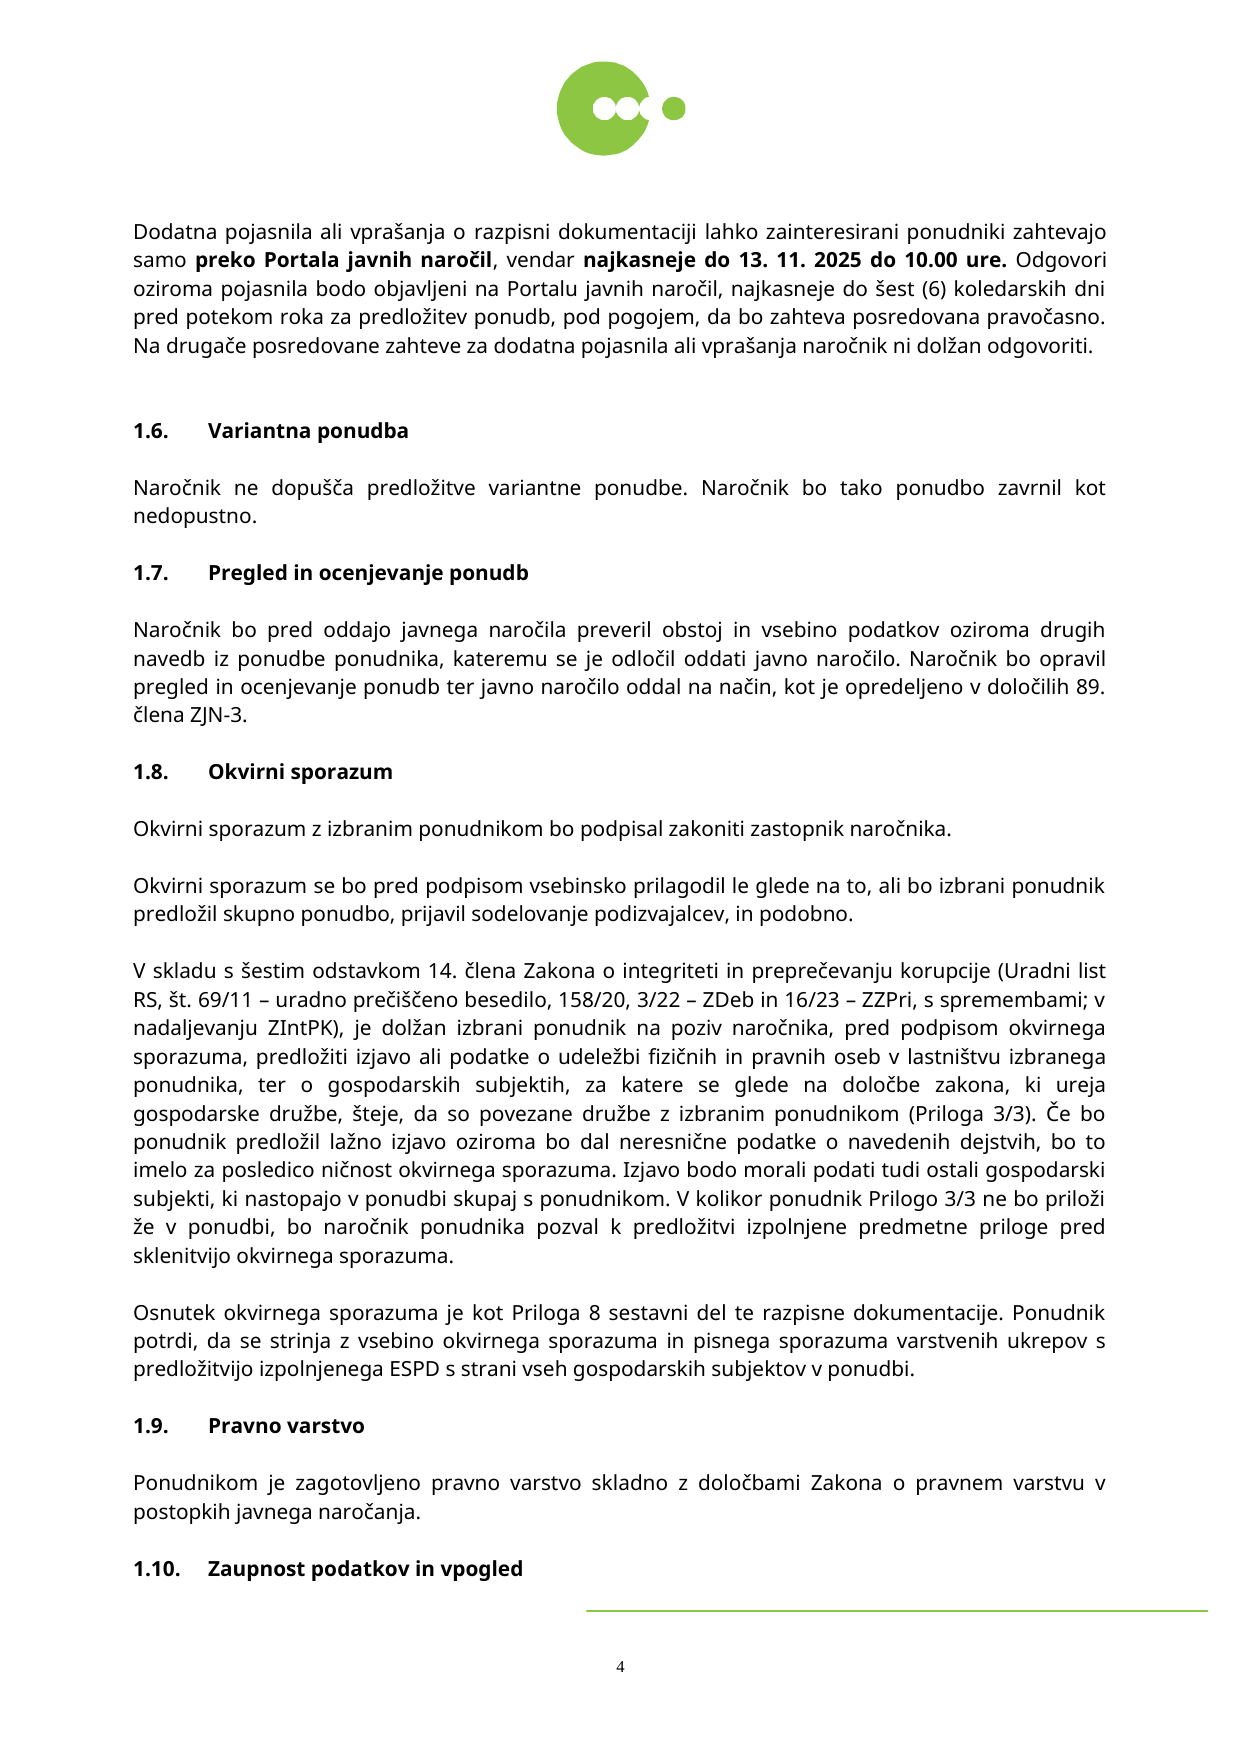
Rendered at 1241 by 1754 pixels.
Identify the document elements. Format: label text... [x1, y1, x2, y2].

list Pravno varstvo [133, 1411, 1107, 1440]
text Naročnik ne dopušča predložitve variantne ponudbe. Naročnik bo tako ponudbo zavrnil kot nedopustno. [133, 473, 1107, 530]
text Ponudnikom je zagotovljeno pravno varstvo skladno z določbami Zakona o pravnem varstvu v postopkih javnega naročanja. [133, 1468, 1107, 1525]
list Pregled in ocenjevanje ponudb [133, 558, 1107, 587]
text Naročnik bo pred oddajo javnega naročila preveril obstoj in vsebino podatkov oziroma drugih navedb iz ponudbe ponudnika, kateremu se je odločil oddati javno naročilo. Naročnik bo opravil pregled in ocenjevanje ponudb ter javno naročilo oddal na način, kot je opredeljeno v določilih 89. člena ZJN-3. [133, 615, 1107, 729]
text Okvirni sporazum se bo pred podpisom vsebinsko prilagodil le glede na to, ali bo izbrani ponudnik predložil skupno ponudbo, prijavil sodelovanje podizvajalcev, in podobno. [133, 871, 1107, 928]
list Zaupnost podatkov in vpogled [133, 1554, 1107, 1582]
text V skladu s šestim odstavkom 14. člena Zakona o integriteti in preprečevanju korupcije (Uradni list RS, št. 69/11 – uradno prečiščeno besedilo, 158/20, 3/22 – ZDeb in 16/23 – ZZPri, s spremembami; v nadaljevanju ZIntPK), je dolžan izbrani ponudnik na poziv naročnika, pred podpisom okvirnega sporazuma, predložiti izjavo ali podatke o udeležbi fizičnih in pravnih oseb v lastništvu izbranega ponudnika, ter o gospodarskih subjektih, za katere se glede na določbe zakona, ki ureja gospodarske družbe, šteje, da so povezane družbe z izbranim ponudnikom (Priloga 3/3). Če bo ponudnik predložil lažno izjavo oziroma bo dal neresnične podatke o navedenih dejstvih, bo to imelo za posledico ničnost okvirnega sporazuma. Izjavo bodo morali podati tudi ostali gospodarski subjekti, ki nastopajo v ponudbi skupaj s ponudnikom. V kolikor ponudnik Prilogo 3/3 ne bo priloži že v ponudbi, bo naročnik ponudnika pozval k predložitvi izpolnjene predmetne priloge pred sklenitvijo okvirnega sporazuma. [133, 956, 1107, 1269]
list Okvirni sporazum [133, 757, 1107, 786]
list Variantna ponudba [133, 416, 1107, 444]
text Okvirni sporazum z izbranim ponudnikom bo podpisal zakoniti zastopnik naročnika. [133, 814, 1107, 843]
text Osnutek okvirnega sporazuma je kot Priloga 8 sestavni del te razpisne dokumentacije. Ponudnik potrdi, da se strinja z vsebino okvirnega sporazuma in pisnega sporazuma varstvenih ukrepov s predložitvijo izpolnjenega ESPD s strani vseh gospodarskih subjektov v ponudbi. [133, 1298, 1107, 1383]
text Dodatna pojasnila ali vprašanja o razpisni dokumentaciji lahko zainteresirani ponudniki zahtevajo samo preko Portala javnih naročil, vendar najkasneje do 13. 11. 2025 do 10.00 ure. Odgovori oziroma pojasnila bodo objavljeni na Portalu javnih naročil, najkasneje do šest (6) koledarskih dni pred potekom roka za predložitev ponudb, pod pogojem, da bo zahteva posredovana pravočasno. Na drugače posredovane zahteve za dodatna pojasnila ali vprašanja naročnik ni dolžan odgovoriti. [133, 217, 1107, 359]
